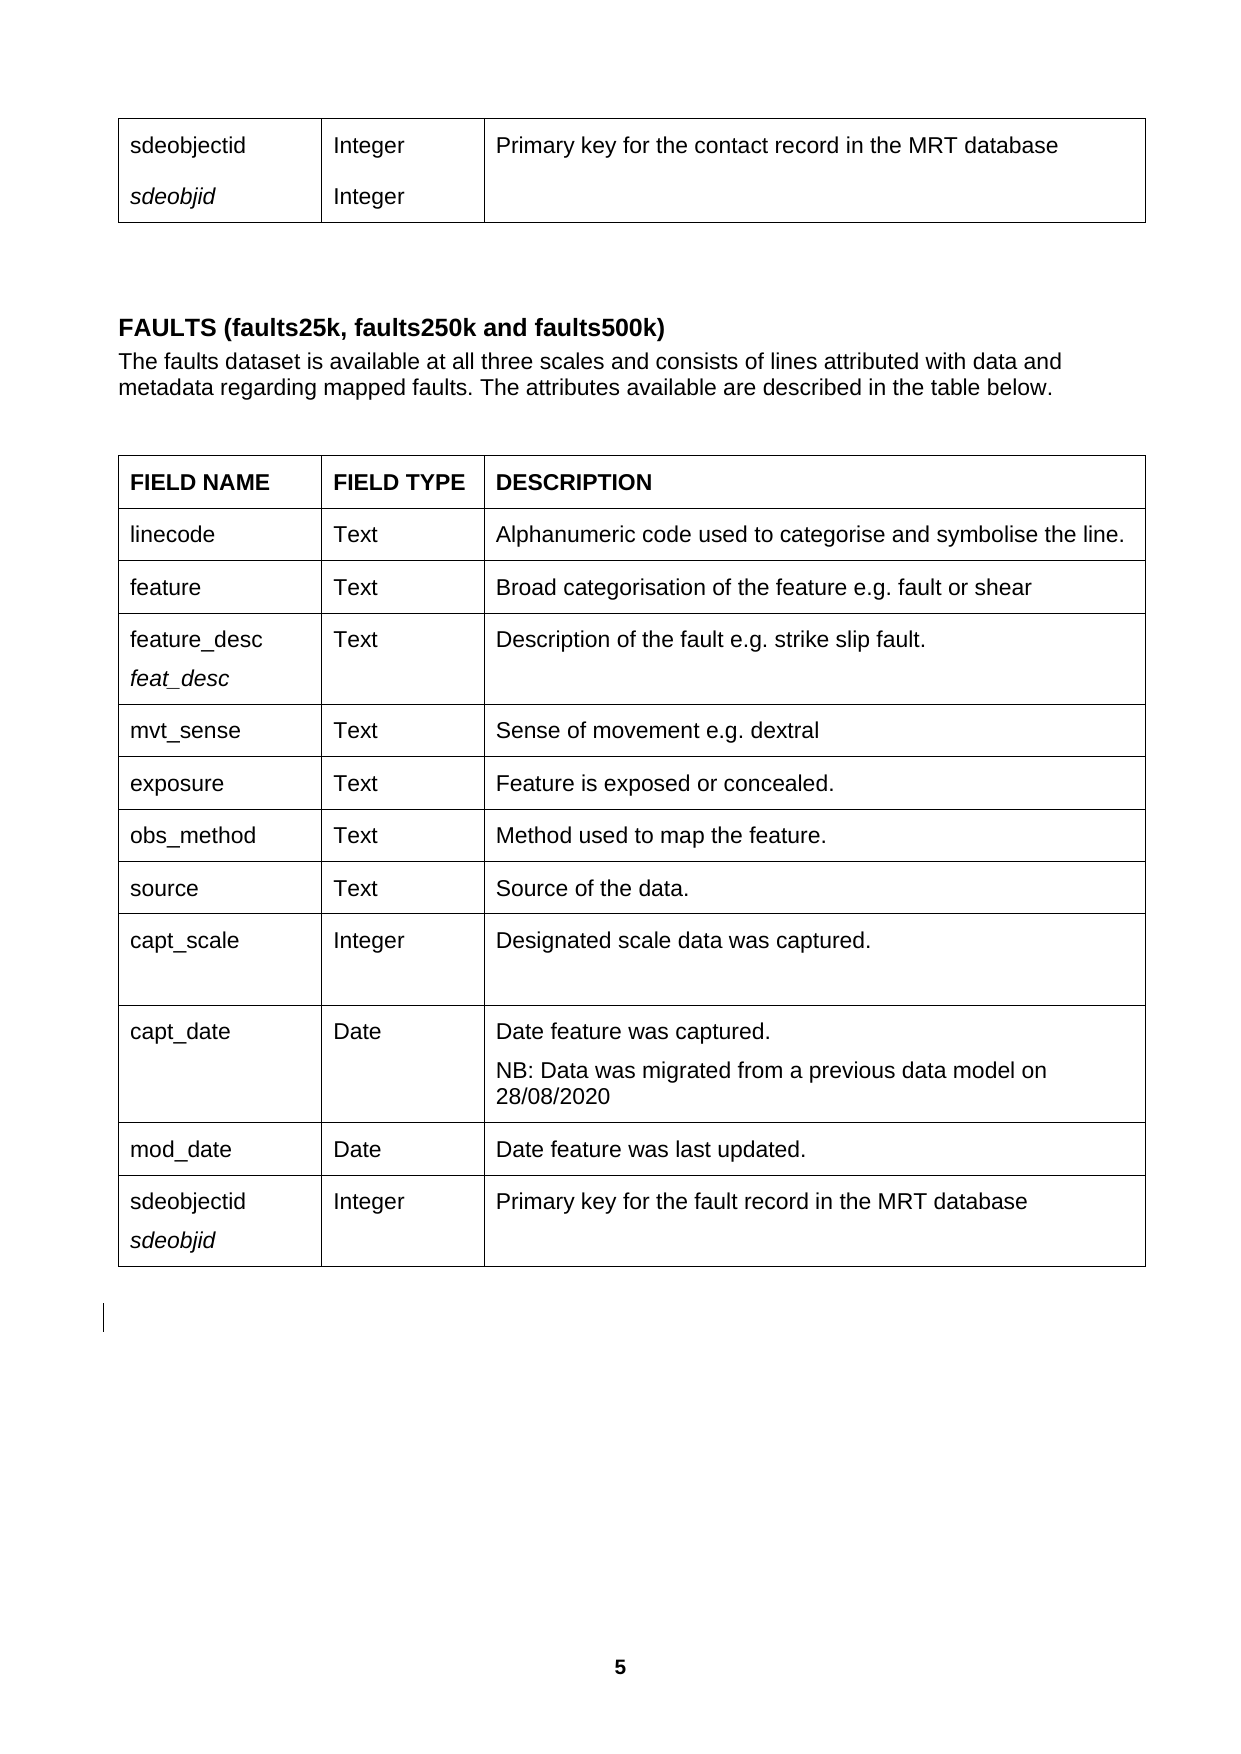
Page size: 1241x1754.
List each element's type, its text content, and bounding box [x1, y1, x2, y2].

table_cell sdeobjectid sdeobjid [119, 1176, 321, 1266]
table_cell Sense of movement e.g. dextral [485, 705, 1145, 756]
table_cell Description of the fault e.g. strike slip fault. [485, 614, 1145, 704]
table_cell Text [322, 757, 484, 808]
table_cell capt_date [119, 1006, 321, 1122]
table_cell Integer [322, 914, 484, 1004]
table_cell feature_desc feat_desc [119, 614, 321, 704]
table_cell Broad categorisation of the feature e.g. fault or shear [485, 561, 1145, 612]
table_cell Source of the data. [485, 862, 1145, 913]
table_cell Text [322, 614, 484, 704]
table_cell Alphanumeric code used to categorise and symbolise the line. [485, 509, 1145, 560]
table_cell Text [322, 509, 484, 560]
table_cell Text [322, 705, 484, 756]
table_cell Feature is exposed or concealed. [485, 757, 1145, 808]
table_header FIELD TYPE [322, 456, 484, 508]
table_cell Integer [322, 1176, 484, 1266]
table_cell linecode [119, 509, 321, 560]
table_cell Primary key for the fault record in the MRT database [485, 1176, 1145, 1266]
table_header DESCRIPTION [485, 456, 1145, 508]
table_cell feature [119, 561, 321, 612]
table_cell source [119, 862, 321, 913]
table_cell Integer Integer [322, 119, 484, 222]
table_cell Primary key for the contact record in the MRT database [485, 119, 1145, 222]
subtitle FAULTS (faults25k, faults250k and faults500k) [118, 313, 1122, 342]
table_cell mod_date [119, 1123, 321, 1174]
table_cell Date feature was captured. NB: Data was migrated from a previous data model on 28/08/2020 [485, 1006, 1145, 1122]
table_cell Method used to map the feature. [485, 810, 1145, 861]
table_cell sdeobjectid sdeobjid [119, 119, 321, 222]
table_header FIELD NAME [119, 456, 321, 508]
table_cell Text [322, 810, 484, 861]
table_cell exposure [119, 757, 321, 808]
table_cell Text [322, 862, 484, 913]
table_cell obs_method [119, 810, 321, 861]
table_cell capt_scale [119, 914, 321, 1004]
table_cell Date feature was last updated. [485, 1123, 1145, 1174]
table_cell Text [322, 561, 484, 612]
table_cell Designated scale data was captured. [485, 914, 1145, 1004]
table_cell mvt_sense [119, 705, 321, 756]
table_cell Date [322, 1123, 484, 1174]
text The faults dataset is available at all three scales and consists of lines attributed with data and metadata regarding mapped faults. The attributes available are described in the table below. [118, 348, 1122, 401]
table_cell Date [322, 1006, 484, 1122]
